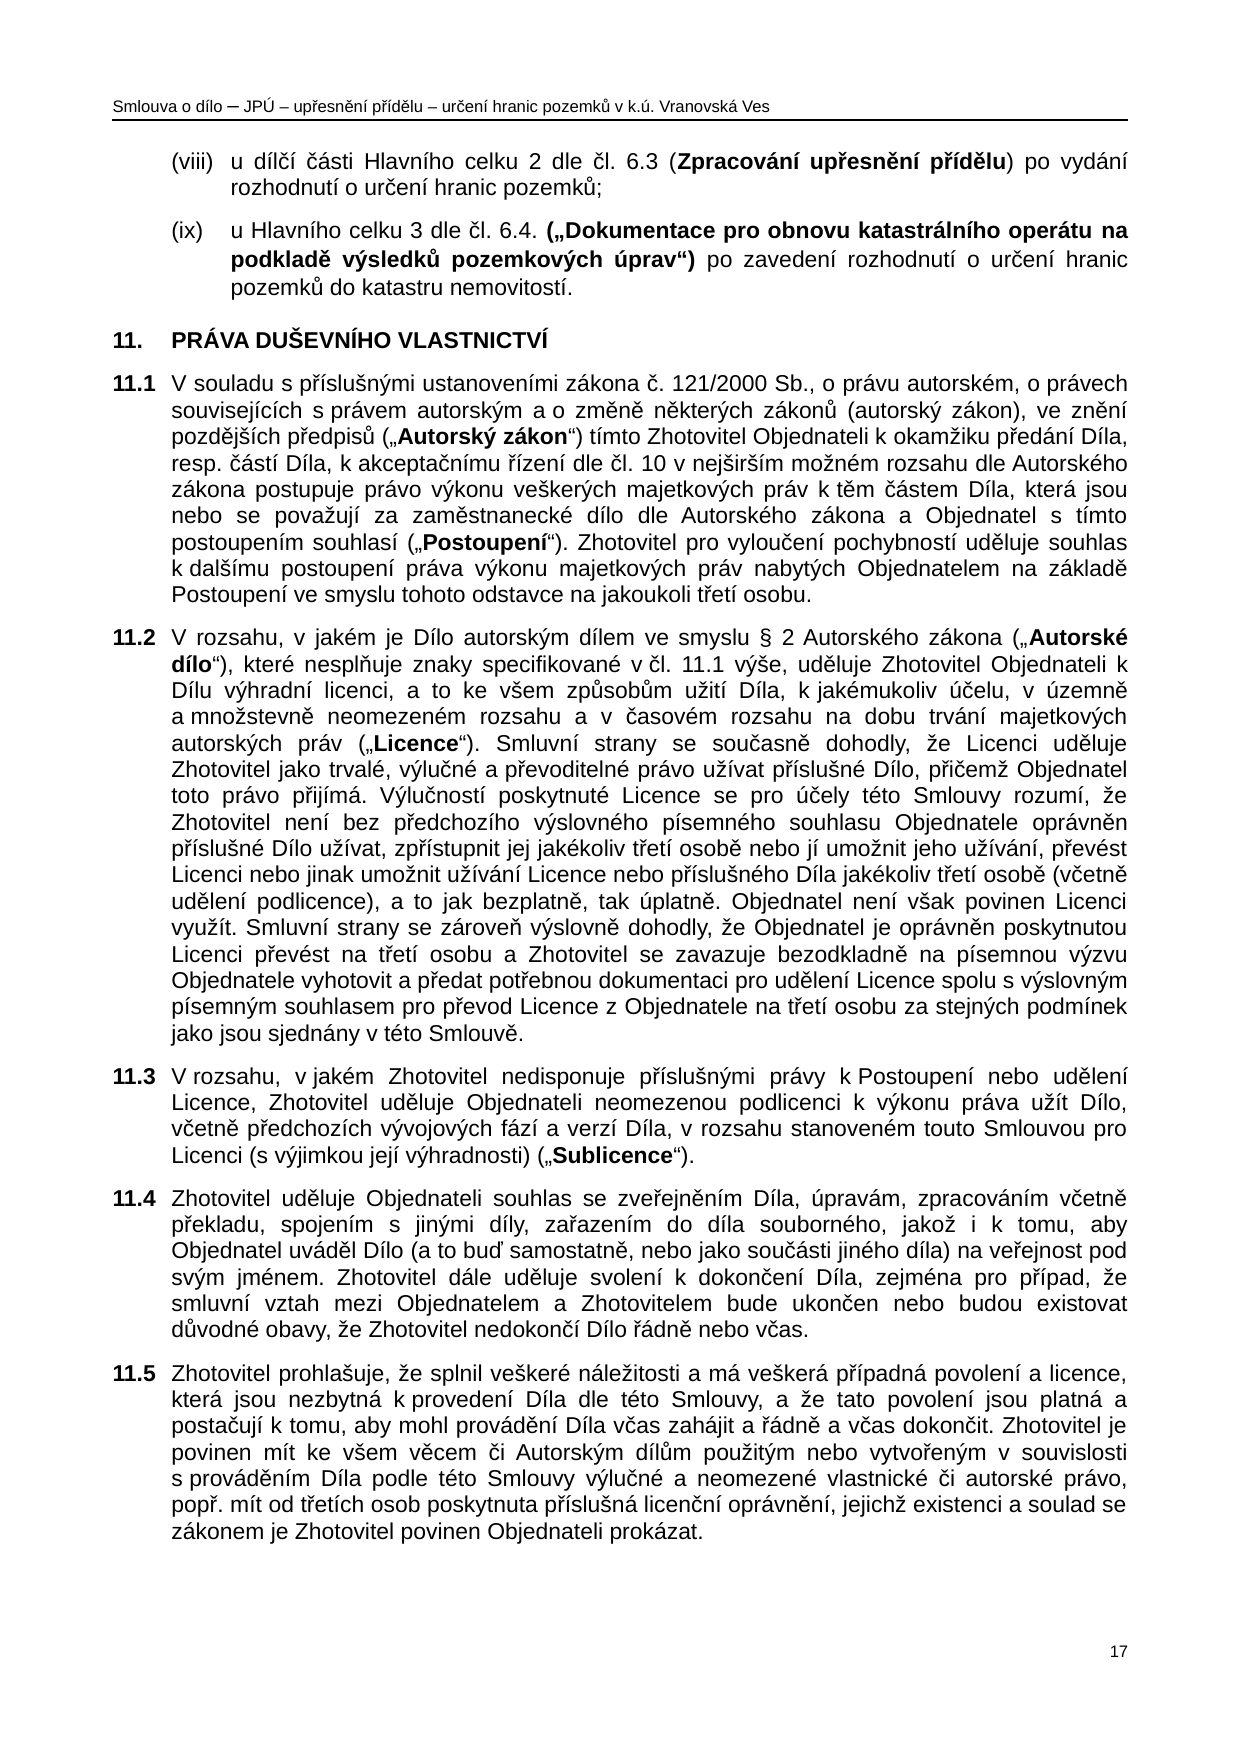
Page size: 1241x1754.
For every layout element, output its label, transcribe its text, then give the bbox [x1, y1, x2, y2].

list u dílčí části Hlavního celku 2 dle čl. 6.3 (Zpracování upřesnění přídělu) po vydání rozhodnutí o určení hranic pozemků; [171, 148, 1128, 200]
text V rozsahu, v jakém je Dílo autorským dílem ve smyslu § 2 Autorského zákona („Autorské dílo“), které nesplňuje znaky specifikované v čl. 11.1 výše, uděluje Zhotovitel Objednateli k Dílu výhradní licenci, a to ke všem způsobům užití Díla, k jakémukoliv účelu, v územně a množstevně neomezeném rozsahu a v časovém rozsahu na dobu trvání majetkových autorských práv („Licence“). Smluvní strany se současně dohodly, že Licenci uděluje Zhotovitel jako trvalé, výlučné a převoditelné právo užívat příslušné Dílo, přičemž Objednatel toto právo přijímá. Výlučností poskytnuté Licence se pro účely této Smlouvy rozumí, že Zhotovitel není bez předchozího výslovného písemného souhlasu Objednatele oprávněn příslušné Dílo užívat, zpřístupnit jej jakékoliv třetí osobě nebo jí umožnit jeho užívání, převést Licenci nebo jinak umožnit užívání Licence nebo příslušného Díla jakékoliv třetí osobě (včetně udělení podlicence), a to jak bezplatně, tak úplatně. Objednatel není však povinen Licenci využít. Smluvní strany se zároveň výslovně dohodly, že Objednatel je oprávněn poskytnutou Licenci převést na třetí osobu a Zhotovitel se zavazuje bezodkladně na písemnou výzvu Objednatele vyhotovit a předat potřebnou dokumentaci pro udělení Licence spolu s výslovným písemným souhlasem pro převod Licence z Objednatele na třetí osobu za stejných podmínek jako jsou sjednány v této Smlouvě. [112, 624, 1128, 1046]
text Práva duševního vlastnictví [112, 327, 1128, 354]
text Zhotovitel uděluje Objednateli souhlas se zveřejněním Díla, úpravám, zpracováním včetně překladu, spojením s jinými díly, zařazením do díla souborného, jakož i k tomu, aby Objednatel uváděl Dílo (a to buď samostatně, nebo jako součásti jiného díla) na veřejnost pod svým jménem. Zhotovitel dále uděluje svolení k dokončení Díla, zejména pro případ, že smluvní vztah mezi Objednatelem a Zhotovitelem bude ukončen nebo budou existovat důvodné obavy, že Zhotovitel nedokončí Dílo řádně nebo včas. [112, 1185, 1128, 1343]
text V souladu s příslušnými ustanoveními zákona č. 121/2000 Sb., o právu autorském, o právech souvisejících s právem autorským a o změně některých zákonů (autorský zákon), ve znění pozdějších předpisů („Autorský zákon“) tímto Zhotovitel Objednateli k okamžiku předání Díla, resp. částí Díla, k akceptačnímu řízení dle čl. 10 v nejširším možném rozsahu dle Autorského zákona postupuje právo výkonu veškerých majetkových práv k těm částem Díla, která jsou nebo se považují za zaměstnanecké dílo dle Autorského zákona a Objednatel s tímto postoupením souhlasí („Postoupení“). Zhotovitel pro vyloučení pochybností uděluje souhlas k dalšímu postoupení práva výkonu majetkových práv nabytých Objednatelem na základě Postoupení ve smyslu tohoto odstavce na jakoukoli třetí osobu. [112, 370, 1128, 608]
text V rozsahu, v jakém Zhotovitel nedisponuje příslušnými právy k Postoupení nebo udělení Licence, Zhotovitel uděluje Objednateli neomezenou podlicenci k výkonu práva užít Dílo, včetně předchozích vývojových fází a verzí Díla, v rozsahu stanoveném touto Smlouvou pro Licenci (s výjimkou její výhradnosti) („Sublicence“). [112, 1063, 1128, 1168]
text Zhotovitel prohlašuje, že splnil veškeré náležitosti a má veškerá případná povolení a licence, která jsou nezbytná k provedení Díla dle této Smlouvy, a že tato povolení jsou platná a postačují k tomu, aby mohl provádění Díla včas zahájit a řádně a včas dokončit. Zhotovitel je povinen mít ke všem věcem či Autorským dílům použitým nebo vytvořeným v souvislosti s prováděním Díla podle této Smlouvy výlučné a neomezené vlastnické či autorské právo, popř. mít od třetích osob poskytnuta příslušná licenční oprávnění, jejichž existenci a soulad se zákonem je Zhotovitel povinen Objednateli prokázat. [112, 1359, 1128, 1544]
list u Hlavního celku 3 dle čl. 6.4. („Dokumentace pro obnovu katastrálního operátu na podkladě výsledků pozemkových úprav“) po zavedení rozhodnutí o určení hranic pozemků do katastru nemovitostí. [171, 217, 1128, 300]
